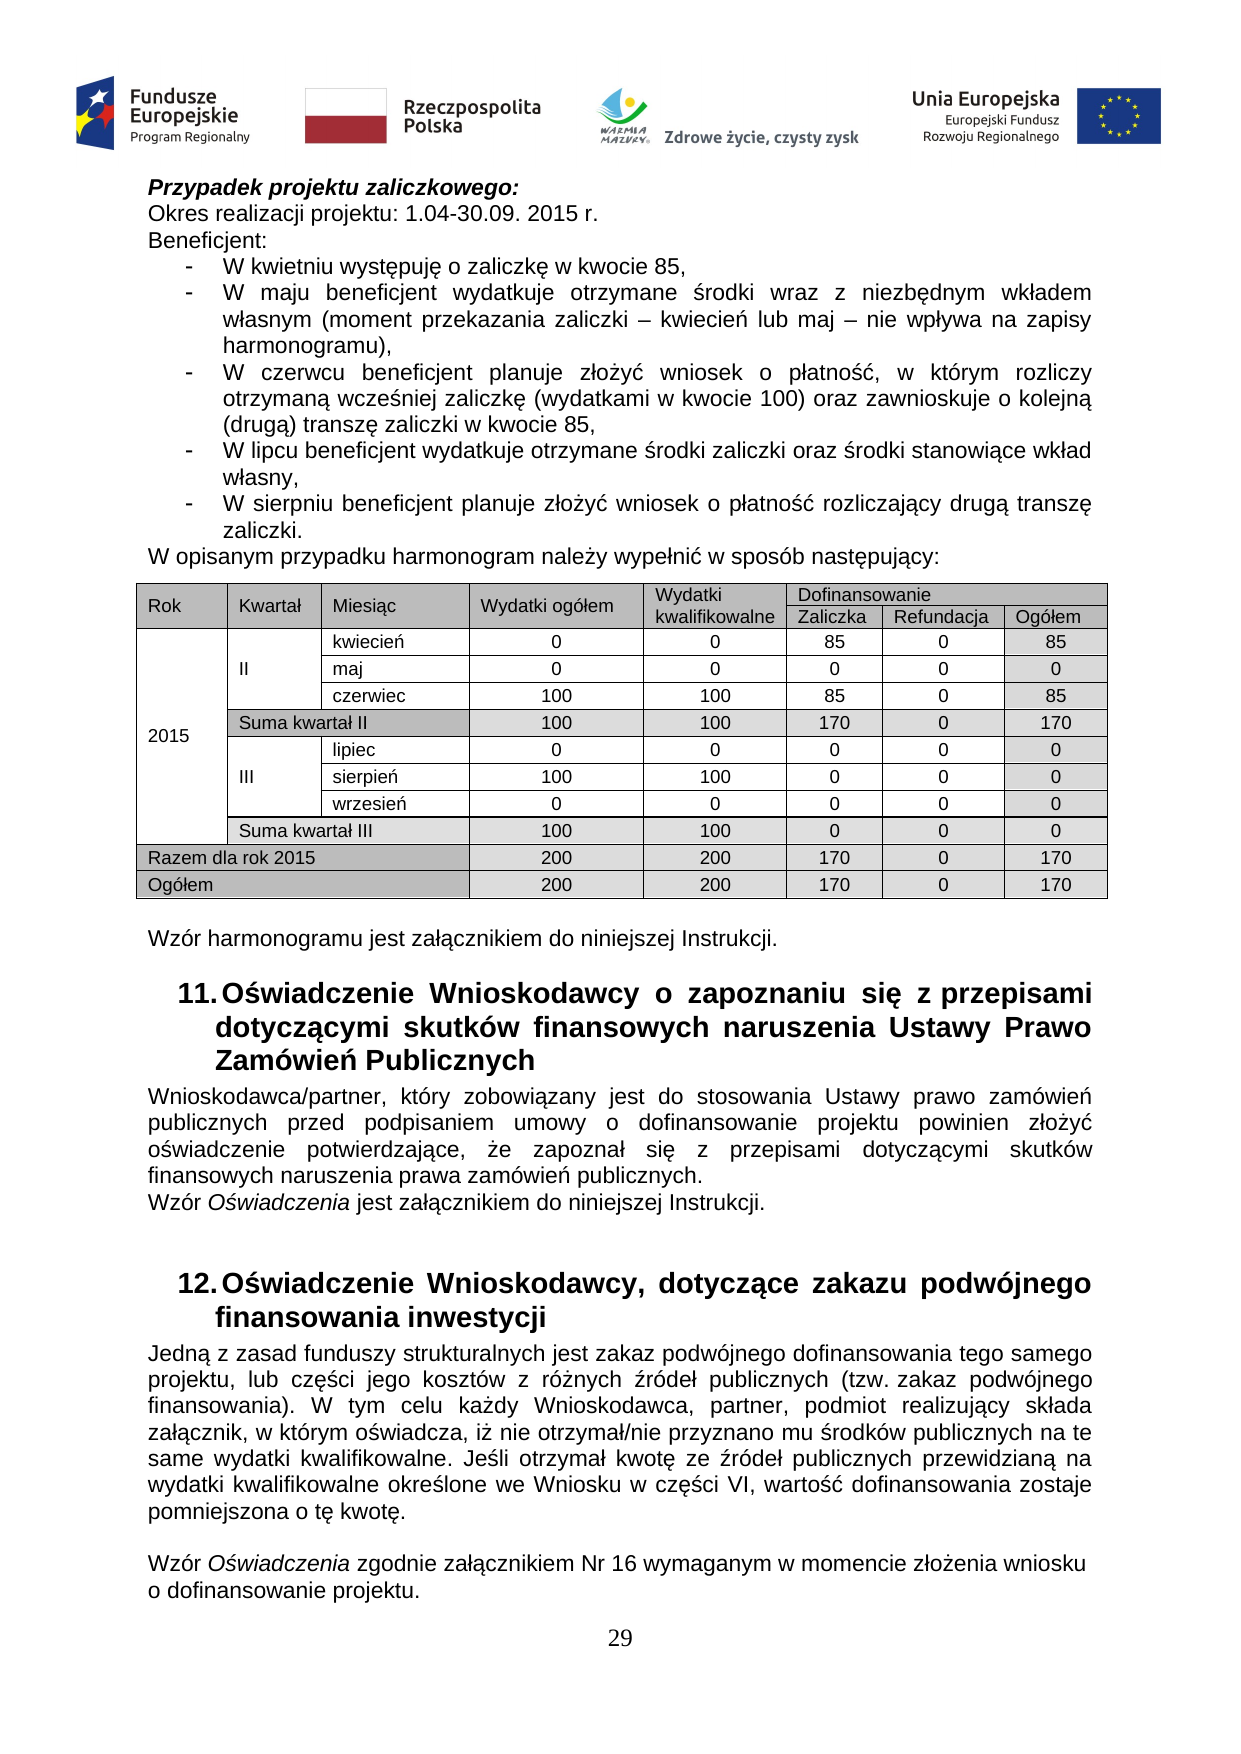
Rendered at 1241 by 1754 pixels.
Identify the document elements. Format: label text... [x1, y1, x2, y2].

table_cell Ogółem [1005, 606, 1107, 628]
table_cell 0 [883, 683, 1004, 708]
table_cell Zaliczka [787, 606, 882, 628]
table_cell 0 [644, 791, 786, 816]
picture [35, 55, 1198, 168]
table_cell 170 [787, 710, 882, 736]
list W lipcu beneficjent wydatkuje otrzymane środki zaliczki oraz środki stanowiące wkład własny, [185, 437, 1093, 490]
text Wzór Oświadczenia zgodnie załącznikiem Nr 16 wymaganym w momencie złożenia wniosku o dofinansowanie projektu. [148, 1550, 1093, 1603]
table_cell lipiec [322, 737, 469, 762]
table_header Kwartał [228, 584, 321, 628]
table_cell Suma kwartał III [228, 818, 469, 843]
text Beneficjent: [148, 227, 1093, 253]
table_cell 0 [883, 710, 1004, 736]
table_cell kwiecień [322, 629, 469, 654]
table_cell 0 [883, 871, 1004, 897]
table_cell 200 [470, 845, 643, 870]
table_cell Refundacja [883, 606, 1004, 628]
subtitle Oświadczenie Wnioskodawcy, dotyczące zakazu podwójnego finansowania inwestycji [177, 1266, 1093, 1333]
table_cell wrzesień [322, 791, 469, 816]
table_cell 0 [787, 818, 882, 843]
table_cell maj [322, 656, 469, 682]
table_cell 200 [644, 845, 786, 870]
table_cell 0 [470, 791, 643, 816]
table_cell 100 [470, 710, 643, 736]
subtitle Oświadczenie Wnioskodawcy o zapoznaniu się z przepisami dotyczącymi skutków finansowych naruszenia Ustawy Prawo Zamówień Publicznych [177, 976, 1093, 1077]
table_cell 0 [470, 737, 643, 762]
text Jedną z zasad funduszy strukturalnych jest zakaz podwójnego dofinansowania tego samego projektu, lub części jego kosztów z różnych źródeł publicznych (tzw. zakaz podwójnego finansowania). W tym celu każdy Wnioskodawca, partner, podmiot realizujący składa załącznik, w którym oświadcza, iż nie otrzymał/nie przyznano mu środków publicznych na te same wydatki kwalifikowalne. Jeśli otrzymał kwotę ze źródeł publicznych przewidzianą na wydatki kwalifikowalne określone we Wniosku w części VI, wartość dofinansowania zostaje pomniejszona o tę kwotę. [148, 1339, 1093, 1524]
table_cell sierpień [322, 764, 469, 789]
table_cell 0 [883, 791, 1004, 816]
table_cell 100 [470, 818, 643, 843]
table_header Wydatki kwalifikowalne [644, 584, 786, 628]
table_cell 170 [787, 871, 882, 897]
table_cell 0 [787, 764, 882, 789]
table_cell 0 [470, 629, 643, 654]
table_cell 0 [787, 737, 882, 762]
table_cell 0 [787, 656, 882, 682]
table_cell 0 [787, 791, 882, 816]
table_header Rok [137, 584, 227, 628]
table_cell czerwiec [322, 683, 469, 708]
table_cell 85 [787, 629, 882, 654]
table_header Miesiąc [322, 584, 469, 628]
text Wzór harmonogramu jest załącznikiem do niniejszej Instrukcji. [148, 925, 1093, 951]
text Przypadek projektu zaliczkowego: [148, 168, 1093, 200]
table_cell Suma kwartał II [228, 710, 469, 736]
text Okres realizacji projektu: 1.04-30.09. 2015 r. [148, 200, 1093, 227]
list W sierpniu beneficjent planuje złożyć wniosek o płatność rozliczający drugą transzę zaliczki. [185, 490, 1093, 543]
table_cell 200 [644, 871, 786, 897]
table_cell 0 [1005, 791, 1107, 816]
table_cell 170 [1005, 710, 1107, 736]
table_cell 0 [644, 737, 786, 762]
table_cell 100 [644, 764, 786, 789]
table_cell 170 [1005, 845, 1107, 870]
table_cell 0 [1005, 737, 1107, 762]
table_cell 170 [787, 845, 882, 870]
table_cell 0 [883, 818, 1004, 843]
table_cell 0 [883, 656, 1004, 682]
table_cell 0 [883, 764, 1004, 789]
table_cell 100 [644, 818, 786, 843]
table_header Dofinansowanie [787, 584, 1107, 605]
text Wzór Oświadczenia jest załącznikiem do niniejszej Instrukcji. [148, 1188, 1093, 1215]
table_cell 100 [470, 683, 643, 708]
text W opisanym przypadku harmonogram należy wypełnić w sposób następujący: [148, 543, 1093, 569]
table_cell Ogółem [137, 871, 469, 897]
table_header Wydatki ogółem [470, 584, 643, 628]
table_cell 0 [1005, 818, 1107, 843]
table_cell 200 [470, 871, 643, 897]
table_cell 0 [470, 656, 643, 682]
table_cell 100 [644, 710, 786, 736]
table_cell II [228, 629, 321, 708]
table_cell 85 [787, 683, 882, 708]
table_cell 85 [1005, 683, 1107, 708]
table_cell 0 [883, 845, 1004, 870]
list W kwietniu występuję o zaliczkę w kwocie 85, [185, 253, 1093, 279]
table_cell Razem dla rok 2015 [137, 845, 469, 870]
list W maju beneficjent wydatkuje otrzymane środki wraz z niezbędnym wkładem własnym (moment przekazania zaliczki – kwiecień lub maj – nie wpływa na zapisy harmonogramu), [185, 279, 1093, 358]
table_cell 2015 [137, 629, 227, 843]
table_cell III [228, 737, 321, 816]
text Wnioskodawca/partner, który zobowiązany jest do stosowania Ustawy prawo zamówień publicznych przed podpisaniem umowy o dofinansowanie projektu powinien złożyć oświadczenie potwierdzające, że zapoznał się z przepisami dotyczącymi skutków finansowych naruszenia prawa zamówień publicznych. [148, 1083, 1093, 1188]
table_cell 0 [644, 656, 786, 682]
table_cell 100 [644, 683, 786, 708]
table_cell 0 [883, 629, 1004, 654]
table_cell 0 [1005, 764, 1107, 789]
table_cell 100 [470, 764, 643, 789]
list W czerwcu beneficjent planuje złożyć wniosek o płatność, w którym rozliczy otrzymaną wcześniej zaliczkę (wydatkami w kwocie 100) oraz zawnioskuje o kolejną (drugą) transzę zaliczki w kwocie 85, [185, 358, 1093, 437]
table_cell 0 [1005, 656, 1107, 682]
table_cell 85 [1005, 629, 1107, 654]
table_cell 0 [883, 737, 1004, 762]
table_cell 0 [644, 629, 786, 654]
table_cell 170 [1005, 871, 1107, 897]
